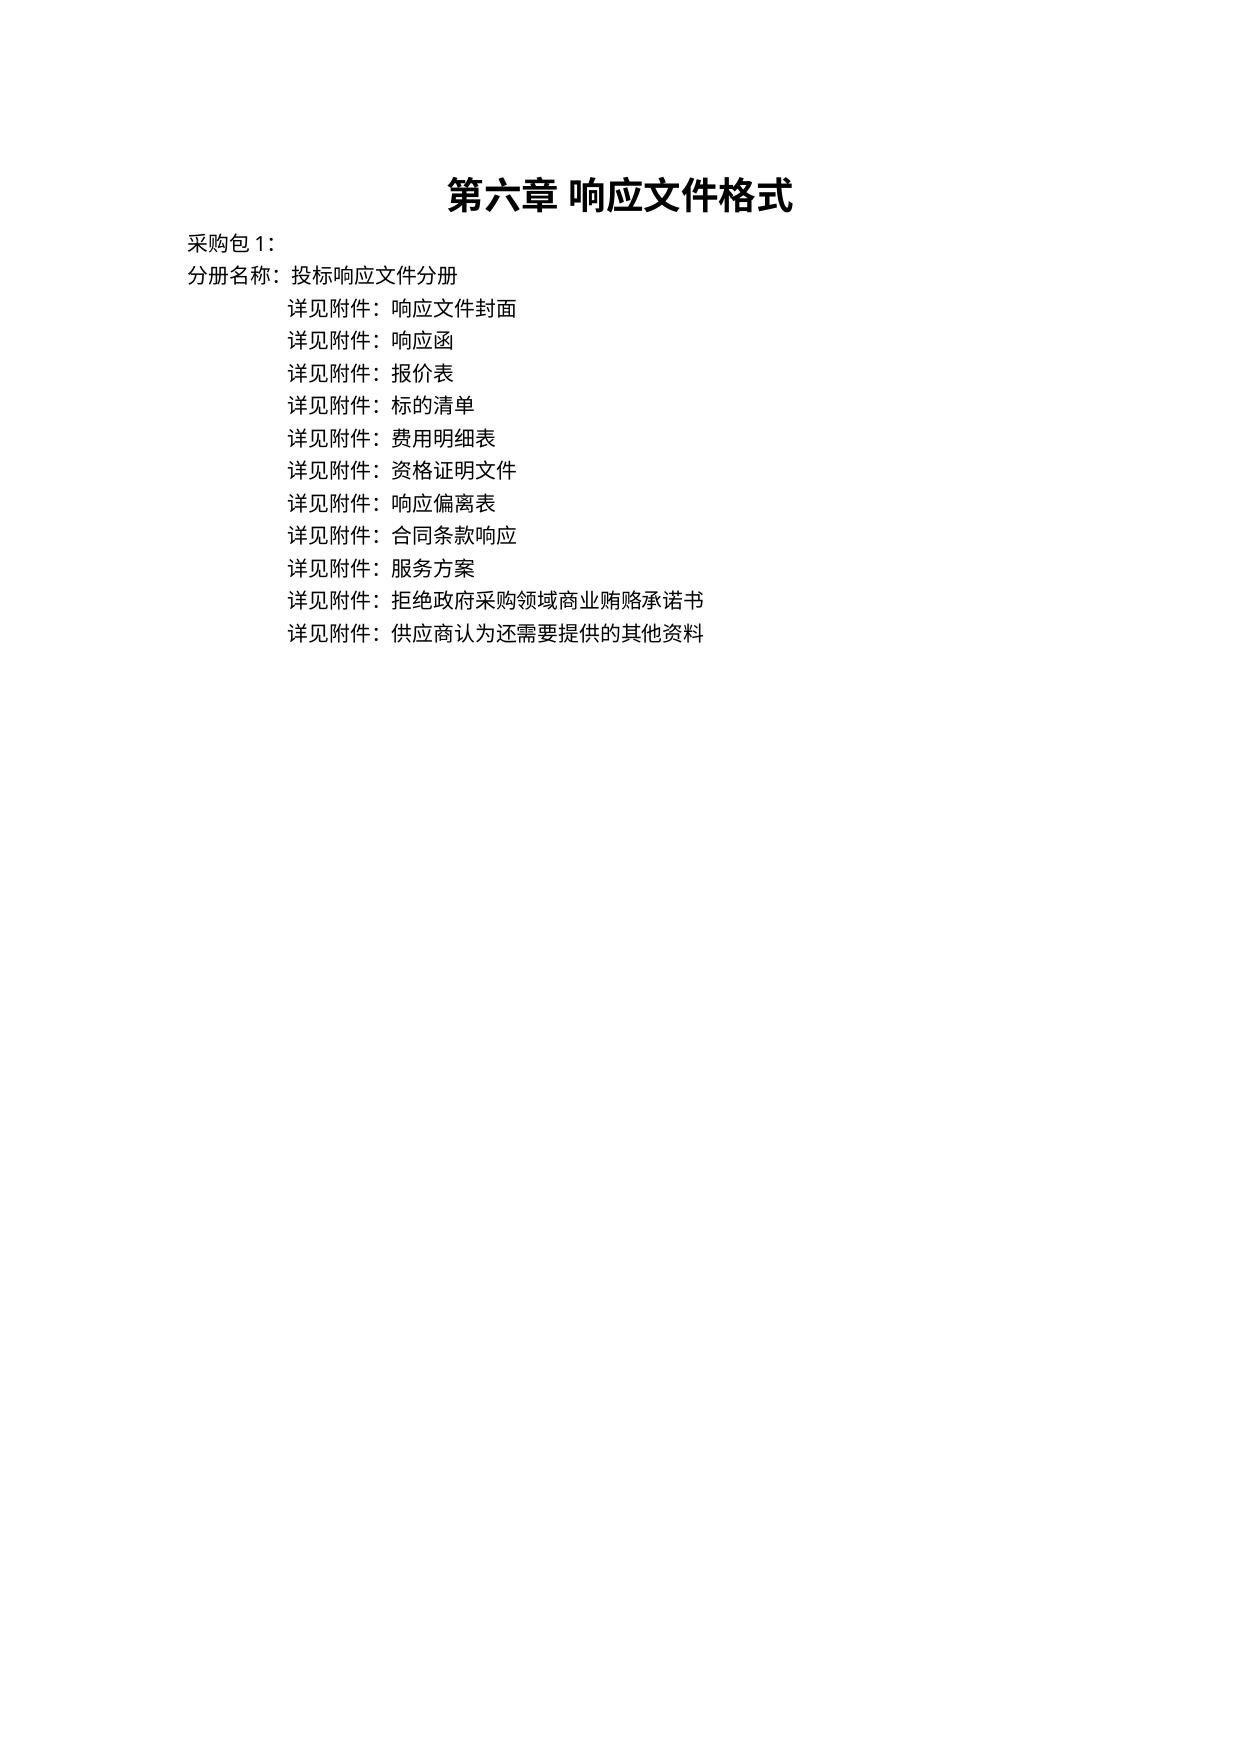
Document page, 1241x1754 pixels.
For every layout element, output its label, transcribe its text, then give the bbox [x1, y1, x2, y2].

text 详见附件：报价表 [187, 357, 1053, 389]
text 详见附件：费用明细表 [187, 422, 1053, 454]
text 第六章 响应文件格式 [187, 162, 1053, 227]
text 分册名称：投标响应文件分册 [187, 259, 1053, 292]
text 详见附件：标的清单 [187, 389, 1053, 422]
text 详见附件：供应商认为还需要提供的其他资料 [187, 617, 1053, 649]
text 详见附件：服务方案 [187, 552, 1053, 584]
text 详见附件：拒绝政府采购领域商业贿赂承诺书 [187, 584, 1053, 617]
text 详见附件：响应文件封面 [187, 292, 1053, 324]
text 详见附件：响应偏离表 [187, 487, 1053, 519]
text 详见附件：合同条款响应 [187, 519, 1053, 552]
text 采购包1： [187, 227, 1053, 259]
text 详见附件：响应函 [187, 324, 1053, 357]
text 详见附件：资格证明文件 [187, 454, 1053, 487]
